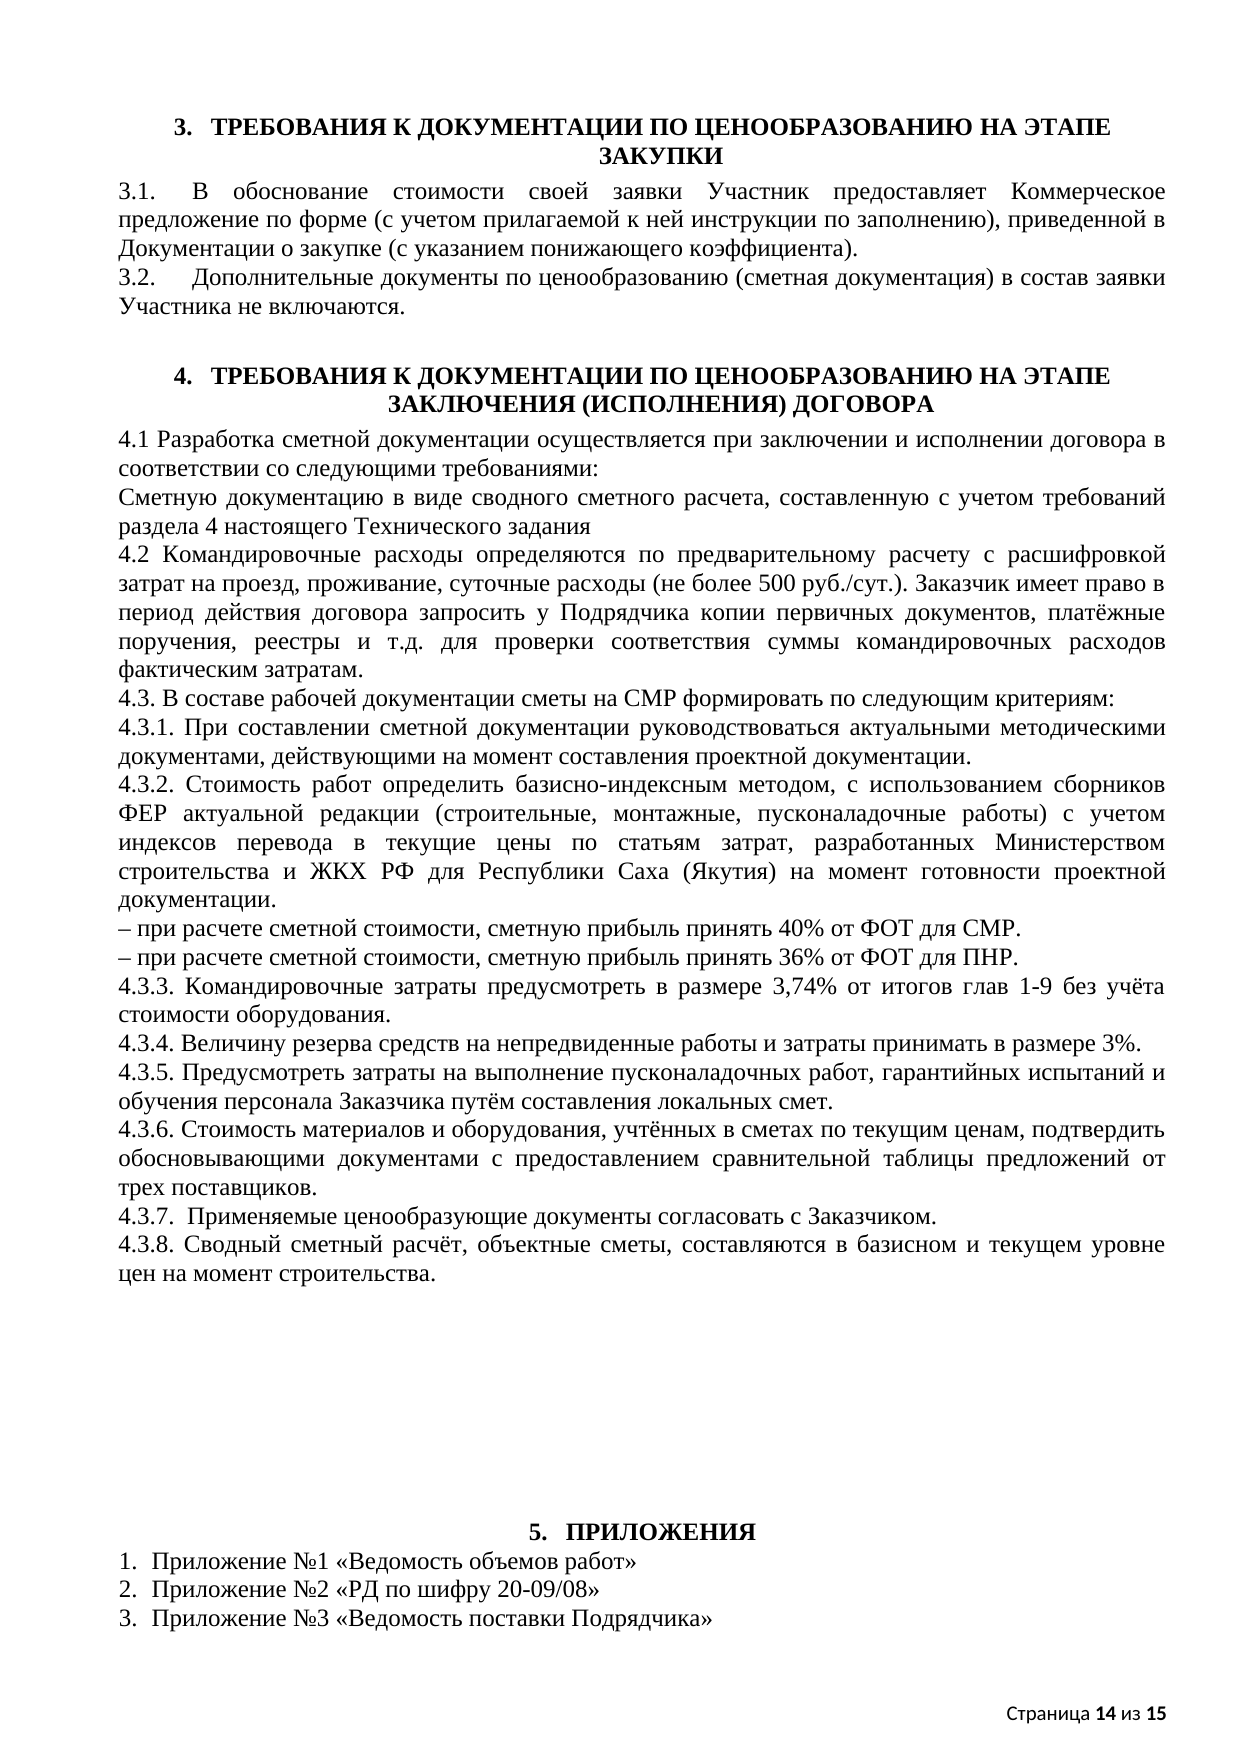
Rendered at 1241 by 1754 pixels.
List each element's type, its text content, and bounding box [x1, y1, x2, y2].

list Приложение №3 «Ведомость поставки Подрядчика» [119, 1603, 1167, 1632]
text 3.1. В обоснование стоимости своей заявки Участник предоставляет Коммерческое предложение по форме (с учетом прилагаемой к ней инструкции по заполнению), приведенной в Документации о закупке (с указанием понижающего коэффициента). [118, 176, 1167, 262]
text 4.3.4. Величину резерва средств на непредвиденные работы и затраты принимать в размере 3%. [118, 1028, 1167, 1057]
text – при расчете сметной стоимости, сметную прибыль принять 40% от ФОТ для СМР. [118, 913, 1167, 942]
text 4.3.8. Сводный сметный расчёт, объектные сметы, составляются в базисном и текущем уровне цен на момент строительства. [118, 1229, 1167, 1287]
subtitle ТРЕБОВАНИЯ К ДОКУМЕНТАЦИИ ПО ЦЕНООБРАЗОВАНИЮ НА ЭТАПЕ ЗАКЛЮЧЕНИЯ (ИСПОЛНЕНИЯ) ДОГОВОРА [118, 361, 1167, 418]
text 4.3.2. Стоимость работ определить базисно-индексным методом, с использованием сборников ФЕР актуальной редакции (строительные, монтажные, пусконаладочные работы) с учетом индексов перевода в текущие цены по статьям затрат, разработанных Министерством строительства и ЖКХ РФ для Республики Саха (Якутия) на момент готовности проектной документации. [118, 769, 1167, 913]
text 4.2 Командировочные расходы определяются по предварительному расчету с расшифровкой затрат на проезд, проживание, суточные расходы (не более 500 руб./сут.). Заказчик имеет право в период действия договора запросить у Подрядчика копии первичных документов, платёжные поручения, реестры и т.д. для проверки соответствия суммы командировочных расходов фактическим затратам. [118, 539, 1167, 683]
subtitle ПРИЛОЖЕНИЯ [118, 1517, 1167, 1546]
subtitle ТРЕБОВАНИЯ К ДОКУМЕНТАЦИИ ПО ЦЕНООБРАЗОВАНИЮ НА ЭТАПЕ ЗАКУПКИ [118, 112, 1167, 169]
text 4.3.6. Стоимость материалов и оборудования, учтённых в сметах по текущим ценам, подтвердить обосновывающими документами с предоставлением сравнительной таблицы предложений от трех поставщиков. [118, 1114, 1167, 1201]
text 4.3.1. При составлении сметной документации руководствоваться актуальными методическими документами, действующими на момент составления проектной документации. [118, 712, 1167, 769]
list Приложение №1 «Ведомость объемов работ» [119, 1546, 1167, 1574]
text 4.3.3. Командировочные затраты предусмотреть в размере 3,74% от итогов глав 1-9 без учёта стоимости оборудования. [118, 971, 1167, 1028]
list Приложение №2 «РД по шифру 20-09/08» [119, 1574, 1167, 1603]
text 4.3.5. Предусмотреть затраты на выполнение пусконаладочных работ, гарантийных испытаний и обучения персонала Заказчика путём составления локальных смет. [118, 1057, 1167, 1114]
text 4.3. В составе рабочей документации сметы на СМР формировать по следующим критериям: [118, 683, 1167, 712]
text Сметную документацию в виде сводного сметного расчета, составленную с учетом требований раздела 4 настоящего Технического задания [118, 482, 1167, 539]
text 4.1 Разработка сметной документации осуществляется при заключении и исполнении договора в соответствии со следующими требованиями: [118, 424, 1167, 482]
text 3.2. Дополнительные документы по ценообразованию (сметная документация) в состав заявки Участника не включаются. [118, 262, 1167, 319]
text 4.3.7. Применяемые ценообразующие документы согласовать с Заказчиком. [118, 1201, 1167, 1229]
text – при расчете сметной стоимости, сметную прибыль принять 36% от ФОТ для ПНР. [118, 942, 1167, 971]
